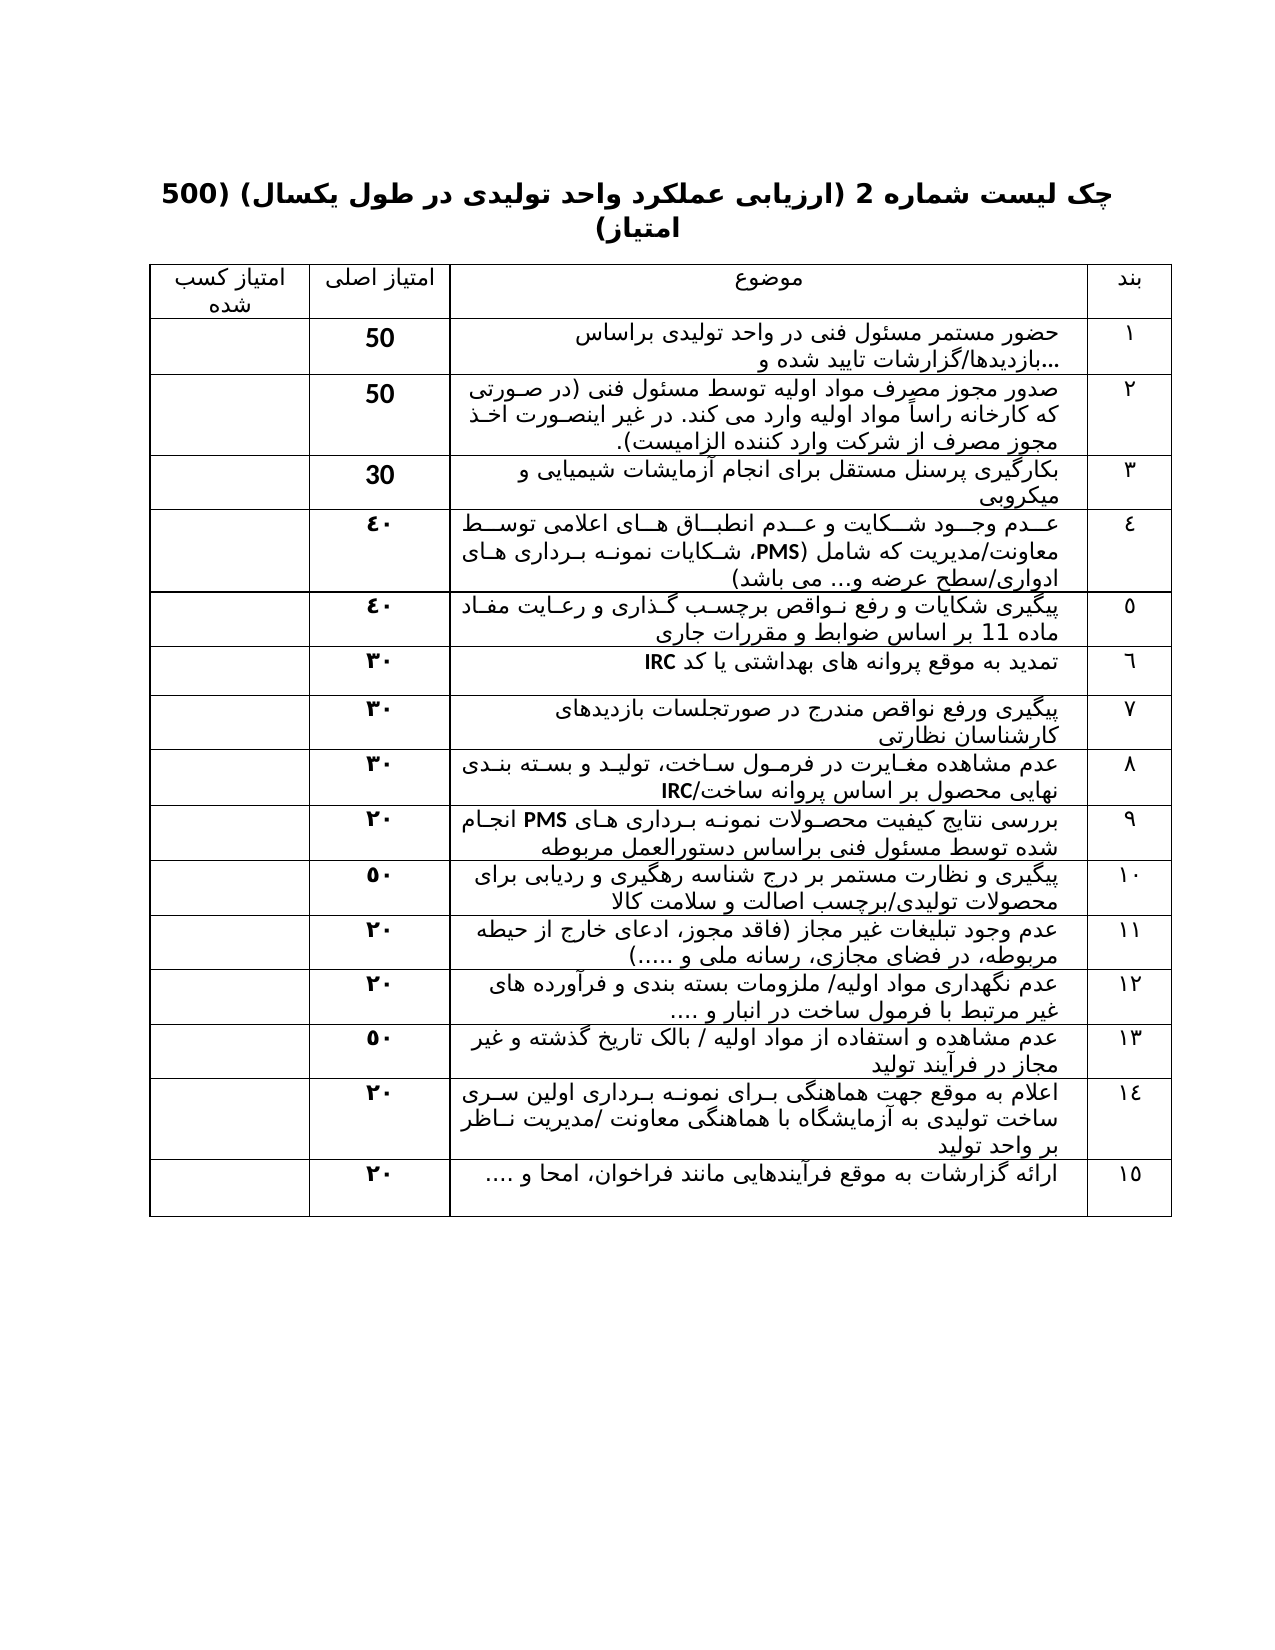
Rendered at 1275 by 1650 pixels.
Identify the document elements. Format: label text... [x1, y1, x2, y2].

table_cell اعلام به موقع جهت هماهنگی برای نمونه برداری اولین سری ساخت تولیدی به آزمایشگاه با هماهنگی معاونت /مدیریت ناظر بر واحد تولید [451, 1079, 1087, 1159]
table_cell ٢ [1088, 375, 1171, 455]
table_cell ۲٠ [310, 806, 449, 860]
table_cell ۲٠ [310, 1160, 449, 1216]
table_cell ٤٠ [310, 510, 449, 591]
table_cell ٩ [1088, 806, 1171, 860]
table_cell ارائه گزارشات به موقع فرآیندهایی مانند فراخوان، امحا و .... [451, 1160, 1087, 1216]
table_cell [151, 1025, 309, 1078]
table_cell ١٠ [1088, 861, 1171, 915]
table_cell بکارگیری پرسنل مستقل برای انجام آزمایشات شیمیایی و میکروبی [451, 456, 1087, 509]
table_cell [151, 375, 309, 455]
table_cell صدور مجوز مصرف مواد اولیه توسط مسئول فنی (در صورتی که کارخانه راساً مواد اولیه وارد می کند. در غیر اینصورت اخذ مجوز مصرف از شرکت وارد کننده الزامیست). [451, 375, 1087, 455]
table_cell ١٤ [1088, 1079, 1171, 1159]
table_cell عدم نگهداری مواد اولیه/ ملزومات بسته بندی و فرآورده های غیر مرتبط با فرمول ساخت در انبار و .... [451, 970, 1087, 1023]
table_header موضوع [451, 265, 1087, 318]
table_cell ١٥ [1088, 1160, 1171, 1216]
table_cell ٦ [1088, 647, 1171, 694]
table_cell [151, 861, 309, 915]
table_cell ٣ [1088, 456, 1171, 509]
table_cell ۲٠ [310, 916, 449, 969]
table_cell عدم وجود تبلیغات غیر مجاز (فاقد مجوز، ادعای خارج از حیطه مربوطه، در فضای مجازی، رسانه ملی و .....) [451, 916, 1087, 969]
table_cell ٤ [1088, 510, 1171, 591]
table_cell ٥٠ [310, 861, 449, 915]
table_cell 50 [310, 319, 449, 374]
table_cell عدم مشاهده و استفاده از مواد اولیه / بالک تاریخ گذشته و غیر مجاز در فرآیند تولید [451, 1025, 1087, 1078]
table_cell ٣٠ [310, 647, 449, 694]
table_cell عدم وجود شکایت و عدم انطباق های اعلامی توسط معاونت/مدیریت که شامل (PMS، شکایات نمونه برداری های ادواری/سطح عرضه و... می باشد) [451, 510, 1087, 591]
table_cell [151, 456, 309, 509]
table_header امتیاز اصلی [310, 265, 449, 318]
table_cell ١ [1088, 319, 1171, 374]
table_cell [151, 1079, 309, 1159]
table_cell ٧ [1088, 696, 1171, 749]
table_cell پیگیری و نظارت مستمر بر درج شناسه رهگیری و ردیابی برای محصولات تولیدی/برچسب اصالت و سلامت کالا [451, 861, 1087, 915]
table_cell پیگیری ورفع نواقص مندرج در صورتجلسات بازدیدهای کارشناسان نظارتی [451, 696, 1087, 749]
table_cell [151, 750, 309, 804]
table_header امتیاز کسب شده [151, 265, 309, 318]
text چک لیست شماره 2 (ارزیابی عملکرد واحد تولیدی در طول یکسال) (500 امتیاز) [150, 179, 1125, 244]
table_cell حضور مستمر مسئول فنی در واحد تولیدی براساس بازدیدها/گزارشات تایید شده و... [451, 319, 1087, 374]
table_cell [151, 916, 309, 969]
table_cell ۲٠ [310, 1079, 449, 1159]
table_cell ١٢ [1088, 970, 1171, 1023]
table_cell [151, 696, 309, 749]
table_cell ٥٠ [310, 1025, 449, 1078]
table_cell 30 [310, 456, 449, 509]
table_cell [151, 510, 309, 591]
table_cell ٥ [1088, 593, 1171, 646]
table_cell [151, 970, 309, 1023]
table_cell [151, 593, 309, 646]
table_cell ۲٠ [310, 970, 449, 1023]
table_cell ٣٠ [310, 696, 449, 749]
table_cell تمدید به موقع پروانه های بهداشتی یا کد IRC [451, 647, 1087, 694]
table_cell ١٣ [1088, 1025, 1171, 1078]
table_cell [151, 806, 309, 860]
table_cell 50 [310, 375, 449, 455]
table_header بند [1088, 265, 1171, 318]
table_cell [151, 1160, 309, 1216]
table_cell ٤٠ [310, 593, 449, 646]
table_cell ٨ [1088, 750, 1171, 804]
table_cell [151, 647, 309, 694]
table_cell [151, 319, 309, 374]
table_cell عدم مشاهده مغایرت در فرمول ساخت، تولید و بسته بندی نهایی محصول بر اساس پروانه ساخت/IRC [451, 750, 1087, 804]
table_cell پیگیری شکایات و رفع نواقص برچسب گذاری و رعایت مفاد ماده 11 بر اساس ضوابط و مقررات جاری [451, 593, 1087, 646]
table_cell بررسی نتایج کیفیت محصولات نمونه برداری های PMS انجام شده توسط مسئول فنی براساس دستورالعمل مربوطه [451, 806, 1087, 860]
table_cell ١١ [1088, 916, 1171, 969]
table_cell ٣٠ [310, 750, 449, 804]
